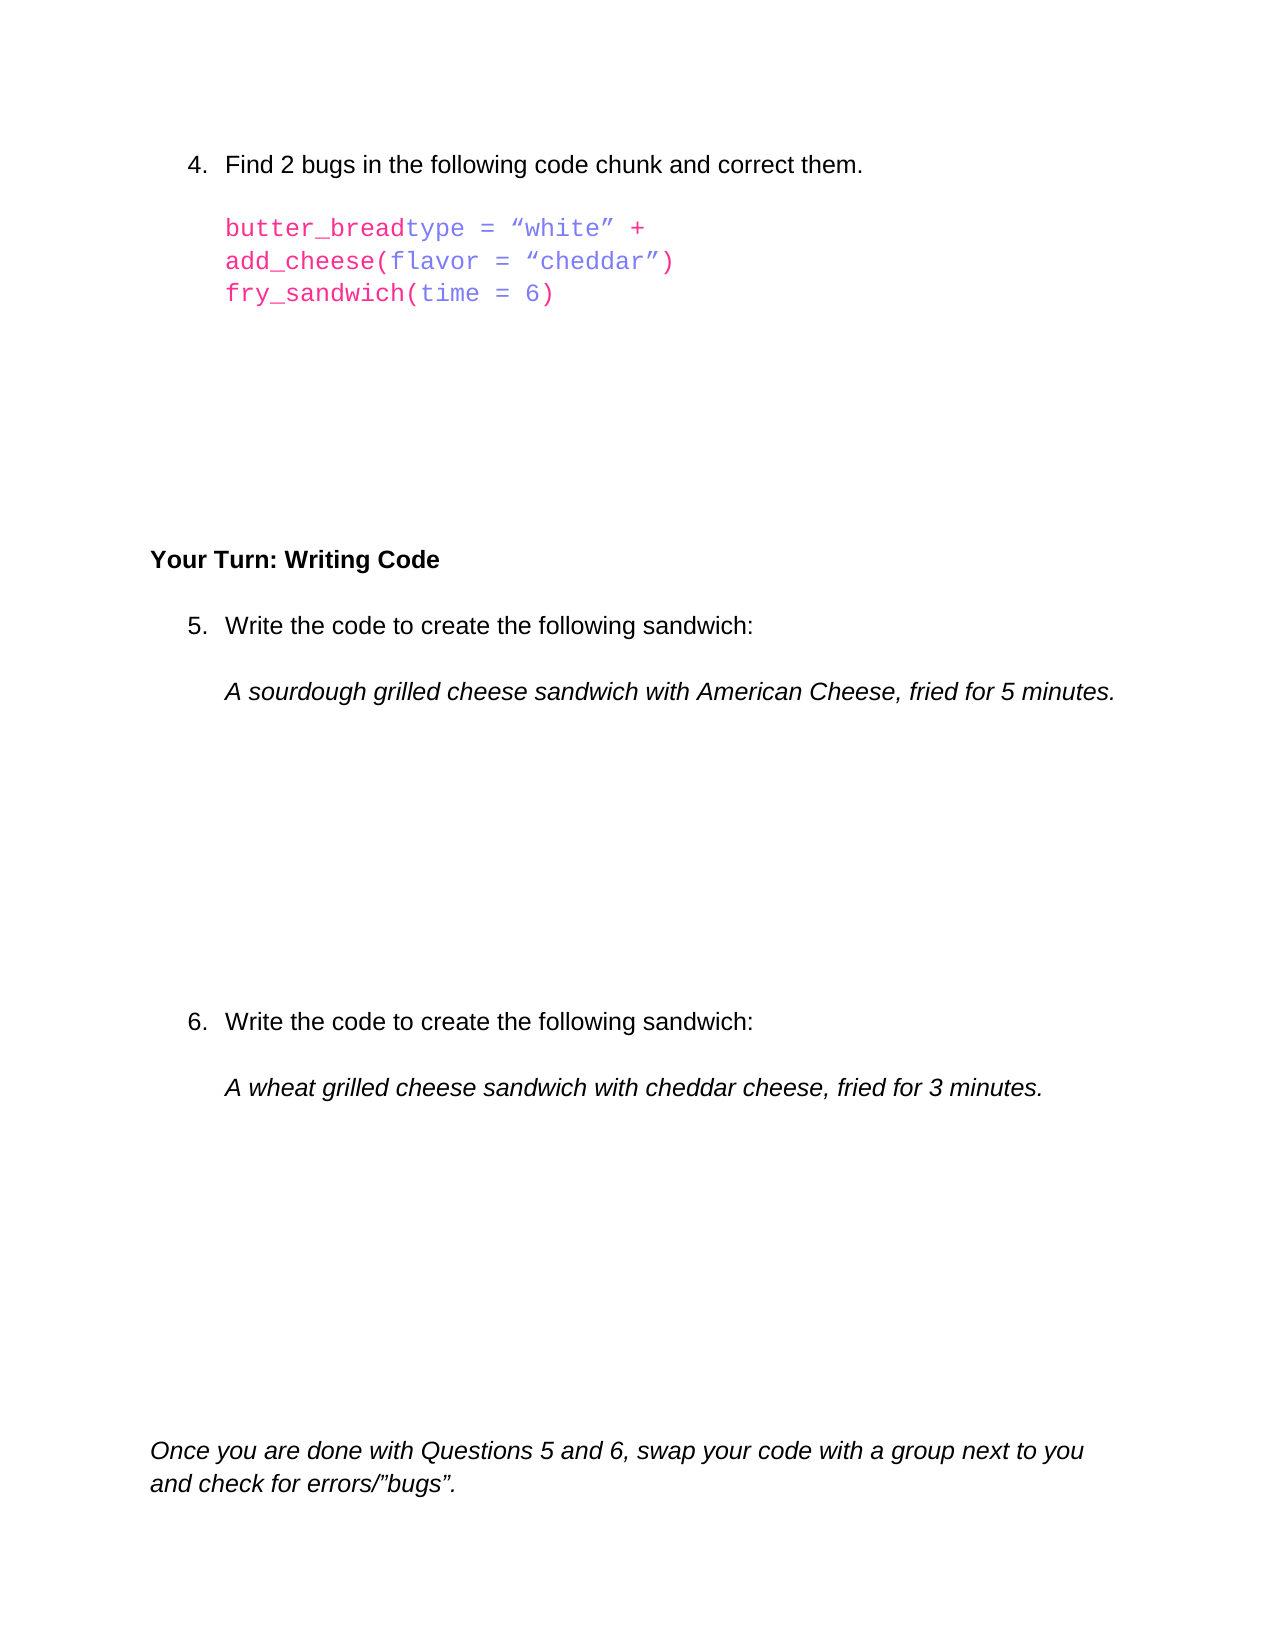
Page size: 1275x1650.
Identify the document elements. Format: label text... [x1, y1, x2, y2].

list Find 2 bugs in the following code chunk and correct them. [187, 150, 1125, 179]
text A wheat grilled cheese sandwich with cheddar cheese, fried for 3 minutes. [225, 1073, 1125, 1102]
text A sourdough grilled cheese sandwich with American Cheese, fried for 5 minutes. [225, 677, 1125, 706]
list Write the code to create the following sandwich: [187, 1007, 1125, 1036]
text Once you are done with Questions 5 and 6, swap your code with a group next to you and check for errors/”bugs”. [150, 1436, 1125, 1498]
text butter_breadtype = “white” + [225, 216, 1125, 244]
text fry_sandwich(time = 6) [225, 281, 1125, 309]
text add_cheese(flavor = “cheddar”) [225, 248, 1125, 277]
text Your Turn: Writing Code [150, 545, 1125, 573]
list Write the code to create the following sandwich: [187, 611, 1125, 639]
